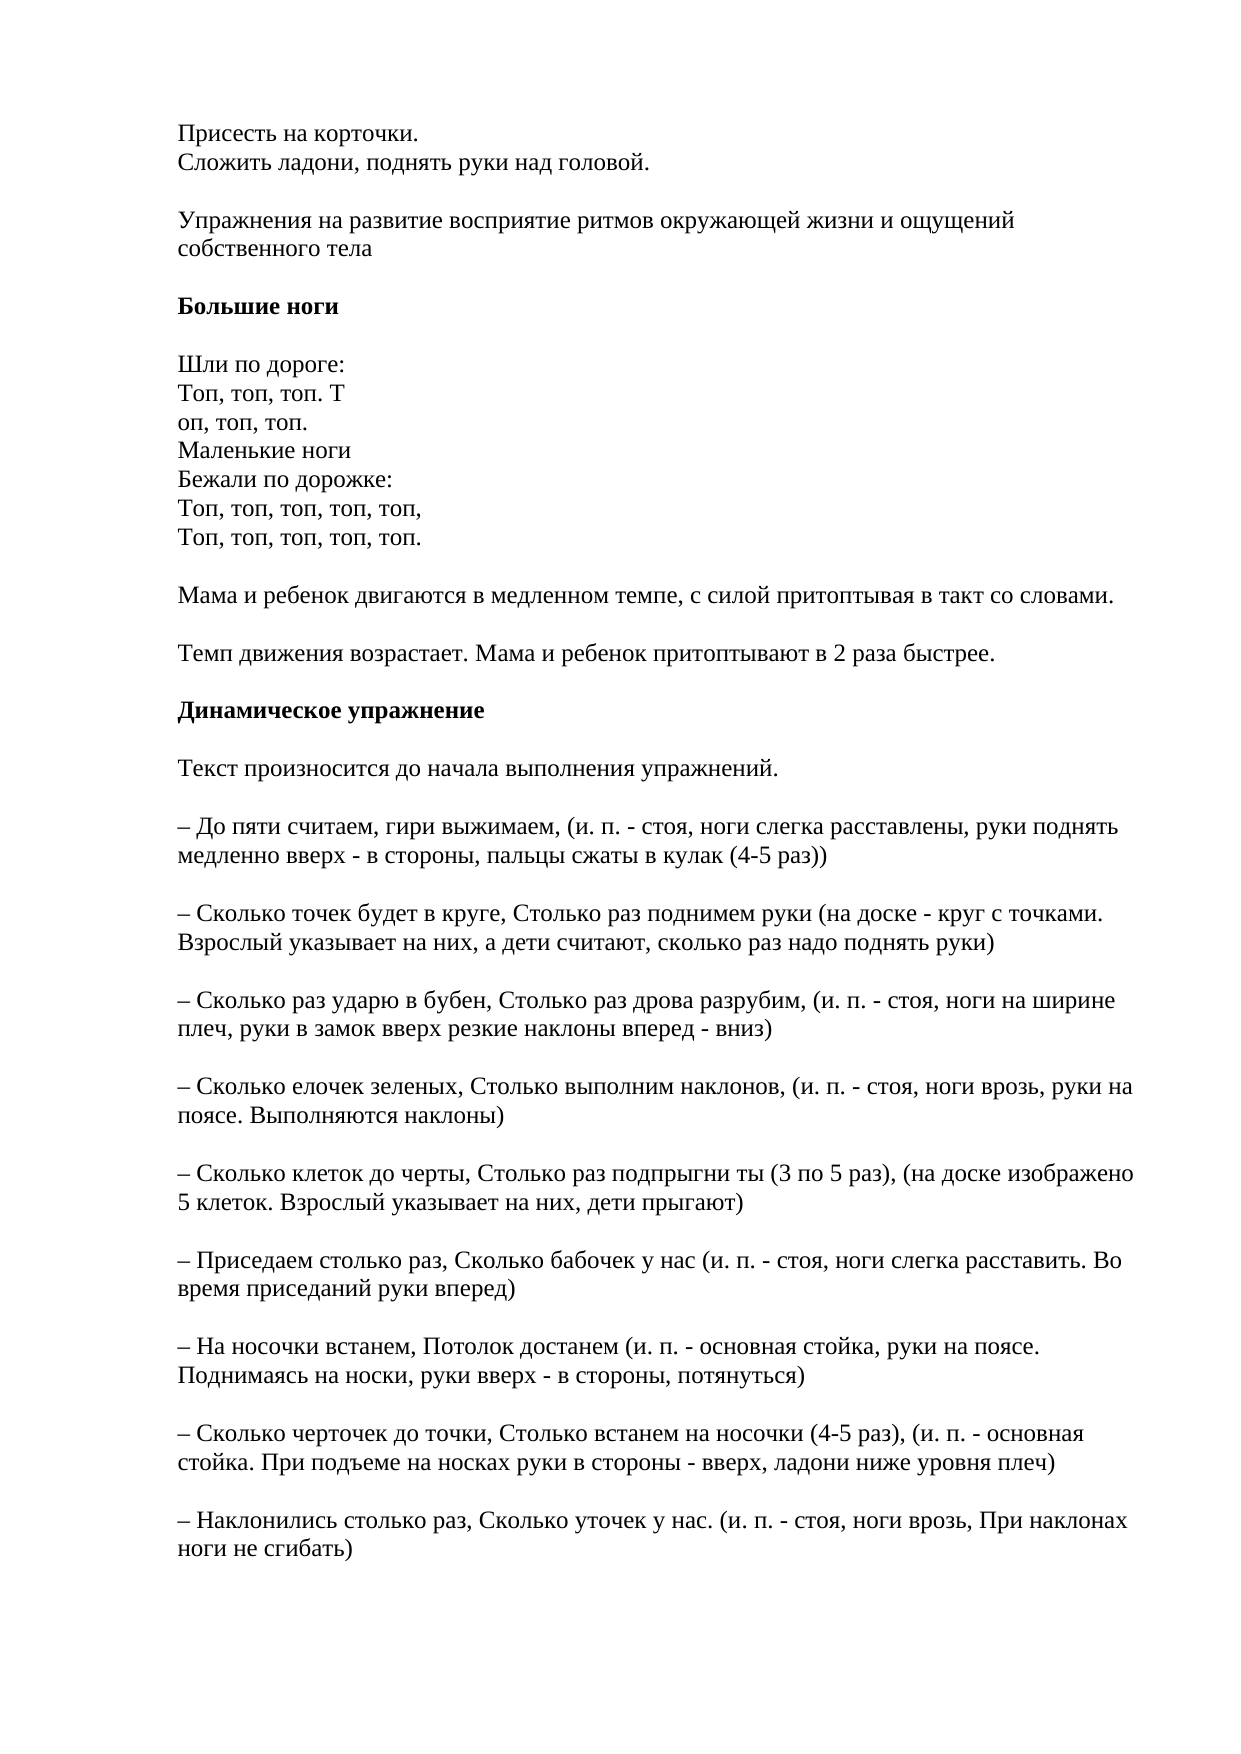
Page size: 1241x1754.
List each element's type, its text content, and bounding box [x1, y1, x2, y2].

text – Сколько елочек зеленых, Столько выполним наклонов, (и. п. - стоя, ноги врозь, руки на поясе. Выполняются наклоны) [177, 1071, 1152, 1129]
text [177, 118, 1152, 176]
text – Сколько точек будет в круге, Столько раз поднимем руки (на доске - круг с точками. Взрослый указывает на них, а дети считают, сколько раз надо поднять руки) [177, 898, 1152, 956]
text Упражнения на развитие восприятие ритмов окружающей жизни и ощущений собственного тела [177, 205, 1152, 262]
text – Приседаем столько раз, Сколько бабочек у нас (и. п. - стоя, ноги слегка расставить. Во время приседаний руки вперед) [177, 1245, 1152, 1302]
text Текст произносится до начала выполнения упражнений. [177, 753, 1152, 782]
text Темп движения возрастает. Мама и ребенок притоптывают в 2 раза быстрее. [177, 638, 1152, 666]
text – Наклонились столько раз, Сколько уточек у нас. (и. п. - стоя, ноги врозь, При наклонах ноги не сгибать) [177, 1505, 1152, 1562]
text – Сколько раз ударю в бубен, Столько раз дрова разрубим, (и. п. - стоя, ноги на ширине плеч, руки в замок вверх резкие наклоны вперед - вниз) [177, 985, 1152, 1042]
text Большие ноги [177, 291, 1152, 320]
text – На носочки встанем, Потолок достанем (и. п. - основная стойка, руки на поясе. Поднимаясь на носки, руки вверх - в стороны, потянуться) [177, 1331, 1152, 1389]
text Мама и ребенок двигаются в медленном темпе, с силой притоптывая в такт со словами. [177, 580, 1152, 608]
text Шли по дороге: Топ, топ, топ. Т оп, топ, топ. Маленькие ноги Бежали по дорожке: Топ, топ, топ, топ, топ, Топ, топ, топ, топ, топ. [177, 349, 1152, 551]
text – До пяти считаем, гири выжимаем, (и. п. - стоя, ноги слегка расставлены, руки поднять медленно вверх - в стороны, пальцы сжаты в кулак (4-5 раз)) [177, 811, 1152, 869]
text – Сколько черточек до точки, Столько встанем на носочки (4-5 раз), (и. п. - основная стойка. При подъеме на носках руки в стороны - вверх, ладони ниже уровня плеч) [177, 1418, 1152, 1476]
text Динамическое упражнение [177, 696, 1152, 724]
text – Сколько клеток до черты, Столько раз подпрыгни ты (3 по 5 раз), (на доске изображено 5 клеток. Взрослый указывает на них, дети прыгают) [177, 1158, 1152, 1216]
